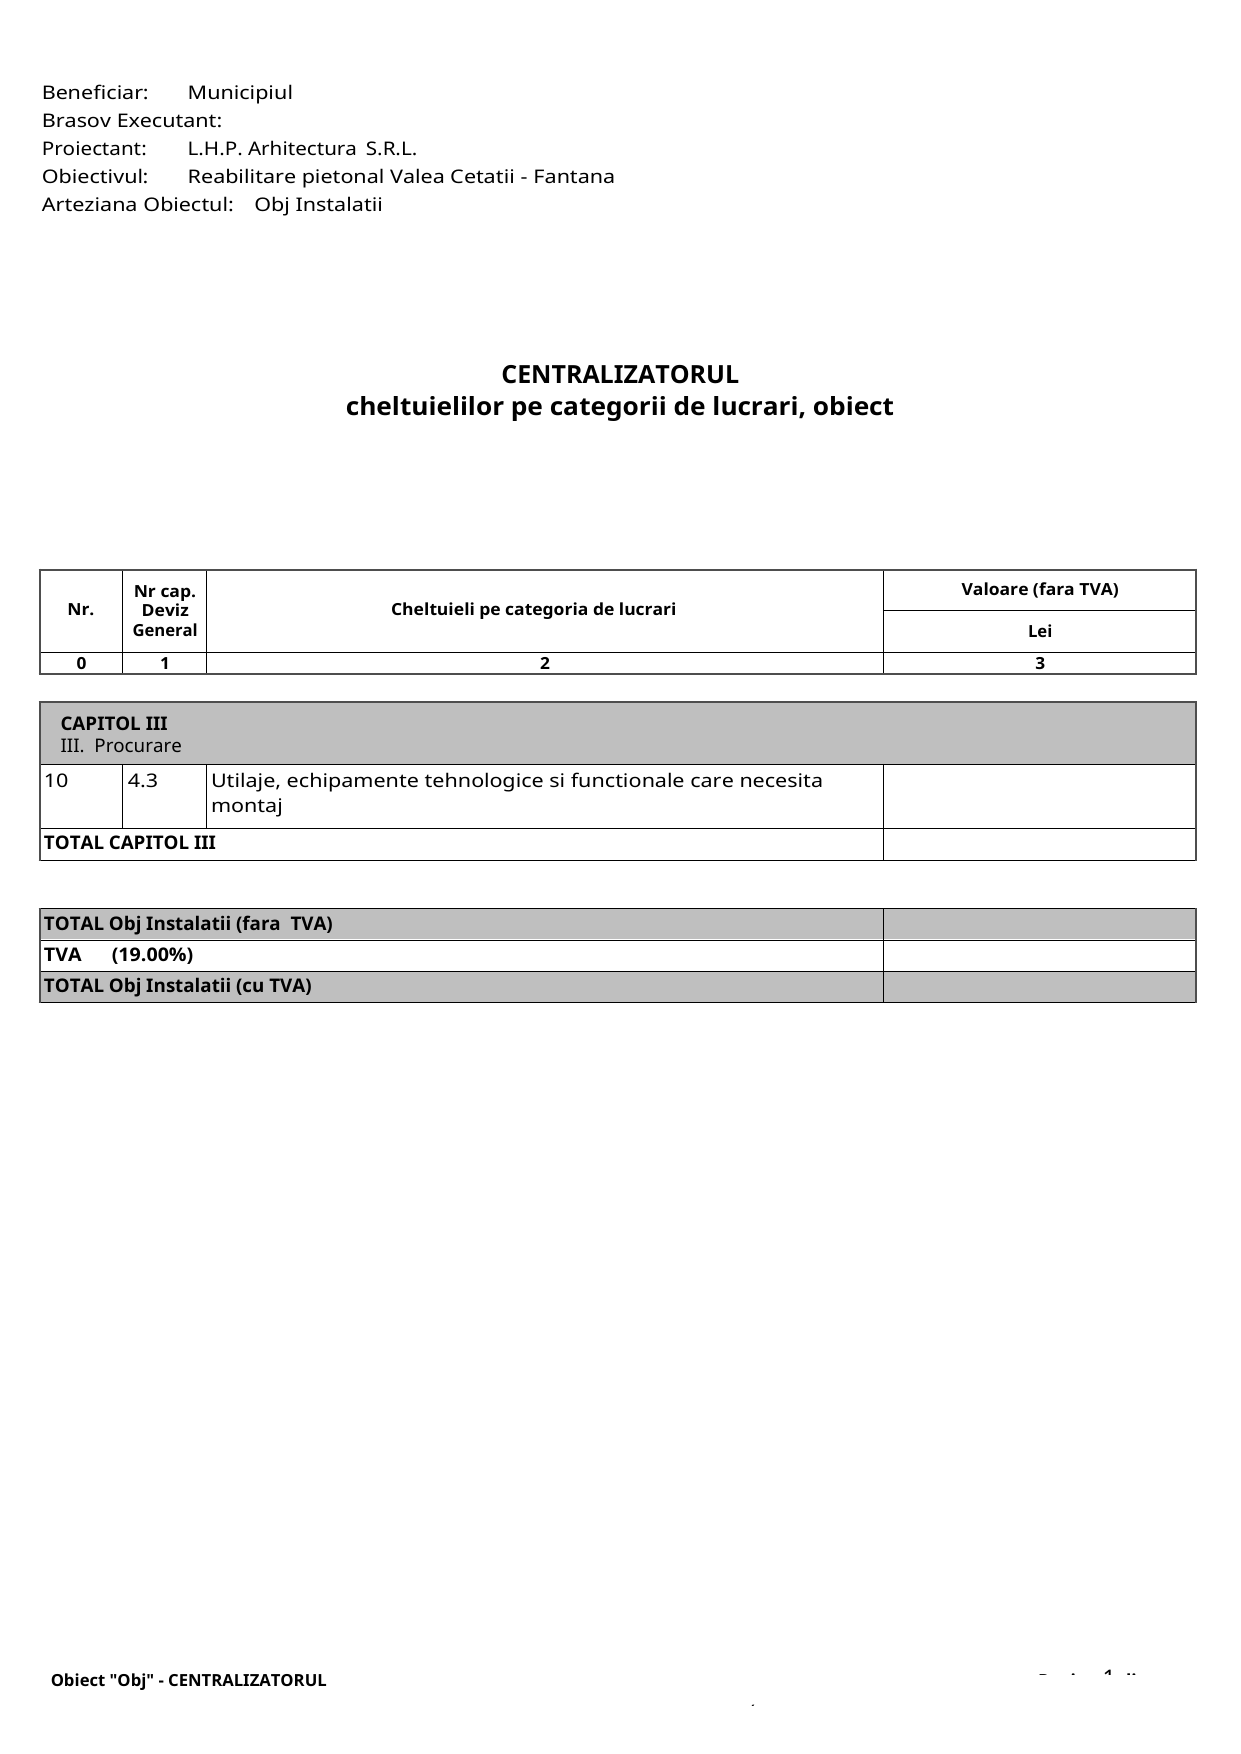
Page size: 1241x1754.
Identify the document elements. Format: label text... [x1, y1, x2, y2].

table_cell 3 [884, 653, 1195, 673]
table_header Nr. [41, 571, 122, 652]
table_header Cheltuieli pe categoria de lucrari [207, 571, 883, 652]
table_header CAPITOL III III. Procurare [41, 703, 1195, 764]
table_cell Utilaje, echipamente tehnologice si functionale care necesita montaj [207, 765, 883, 828]
table_cell [884, 972, 1195, 1002]
table_header TOTAL Obj Instalatii (fara TVA) [41, 909, 883, 939]
text Beneficiar: Municipiul Brasov Executant: [42, 79, 353, 133]
table_cell 10 [41, 765, 122, 828]
table_cell [884, 829, 1195, 859]
table_cell TVA (19.00%) [41, 941, 883, 971]
subtitle CENTRALIZATORUL [314, 357, 926, 390]
table_cell [884, 941, 1195, 971]
table_cell Lei [884, 611, 1195, 652]
text Proiectant: L.H.P. Arhitectura S.R.L. [42, 135, 1211, 161]
table_cell 2 [207, 653, 883, 673]
table_cell [884, 765, 1195, 828]
text cheltuielilor pe categorii de lucrari, obiect [314, 390, 926, 422]
table_cell TOTAL CAPITOL III [41, 829, 883, 859]
table_cell 1 [123, 653, 206, 673]
table_cell 0 [41, 653, 122, 673]
table_header Valoare (fara TVA) [884, 571, 1195, 610]
table_cell 4.3 [123, 765, 206, 828]
table_header [884, 909, 1195, 939]
table_header Nr cap. Deviz General [123, 571, 206, 652]
table_cell TOTAL Obj Instalatii (cu TVA) [41, 972, 883, 1002]
text Obiectivul: Reabilitare pietonal Valea Cetatii - Fantana Arteziana Obiectul: Obj Instalatii [42, 163, 687, 217]
